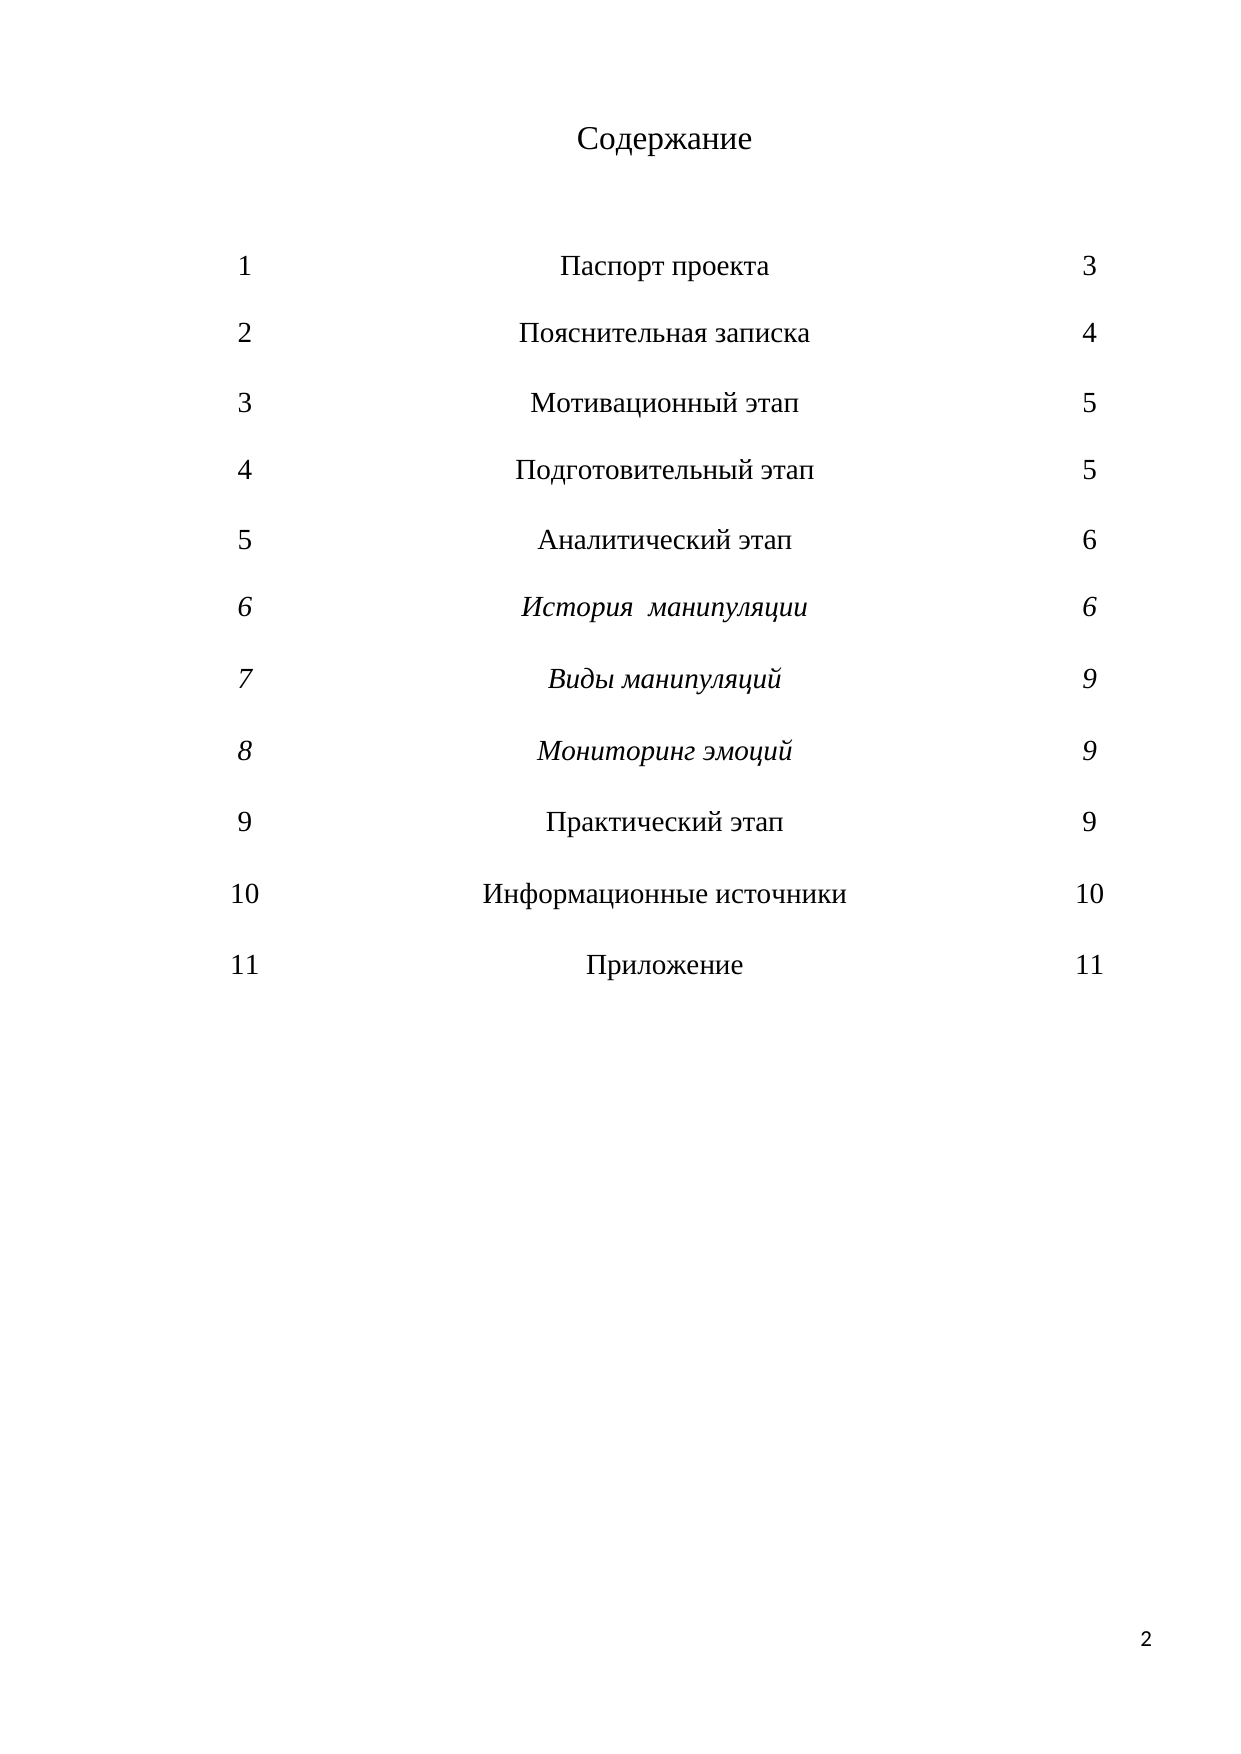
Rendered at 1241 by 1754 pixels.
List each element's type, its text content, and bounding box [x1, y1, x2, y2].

table_cell 6 [1006, 522, 1172, 589]
table_header 3 [1006, 248, 1172, 315]
table_cell Приложение [323, 948, 1006, 1019]
table_cell Информационные источники [323, 876, 1006, 947]
table_header 1 [166, 248, 323, 315]
table_header Паспорт проекта [323, 248, 1006, 315]
table_cell 6 [1006, 590, 1172, 661]
table_cell Мотивационный этап [323, 385, 1006, 452]
text Содержание [177, 118, 1152, 156]
table_cell 4 [166, 453, 323, 522]
table_cell 4 [1006, 315, 1172, 385]
table_cell Мониторинг эмоций [323, 733, 1006, 804]
table_cell 3 [166, 385, 323, 452]
table_cell 6 [166, 590, 323, 661]
table_cell 8 [166, 733, 323, 804]
table_cell Виды манипуляций [323, 661, 1006, 733]
table_cell 10 [1006, 876, 1172, 947]
table_cell 9 [166, 804, 323, 876]
table_cell 9 [1006, 733, 1172, 804]
table_cell История манипуляции [323, 590, 1006, 661]
table_cell Подготовительный этап [323, 453, 1006, 522]
table_cell 10 [166, 876, 323, 947]
table_cell Пояснительная записка [323, 315, 1006, 385]
table_cell 5 [166, 522, 323, 589]
table_cell 2 [166, 315, 323, 385]
table_cell 5 [1006, 385, 1172, 452]
table_cell 11 [166, 948, 323, 1019]
table_cell 9 [1006, 661, 1172, 733]
table_cell 5 [1006, 453, 1172, 522]
table_cell 11 [1006, 948, 1172, 1019]
table_cell 9 [1006, 804, 1172, 876]
table_cell 7 [166, 661, 323, 733]
table_cell Аналитический этап [323, 522, 1006, 589]
table_cell Практический этап [323, 804, 1006, 876]
